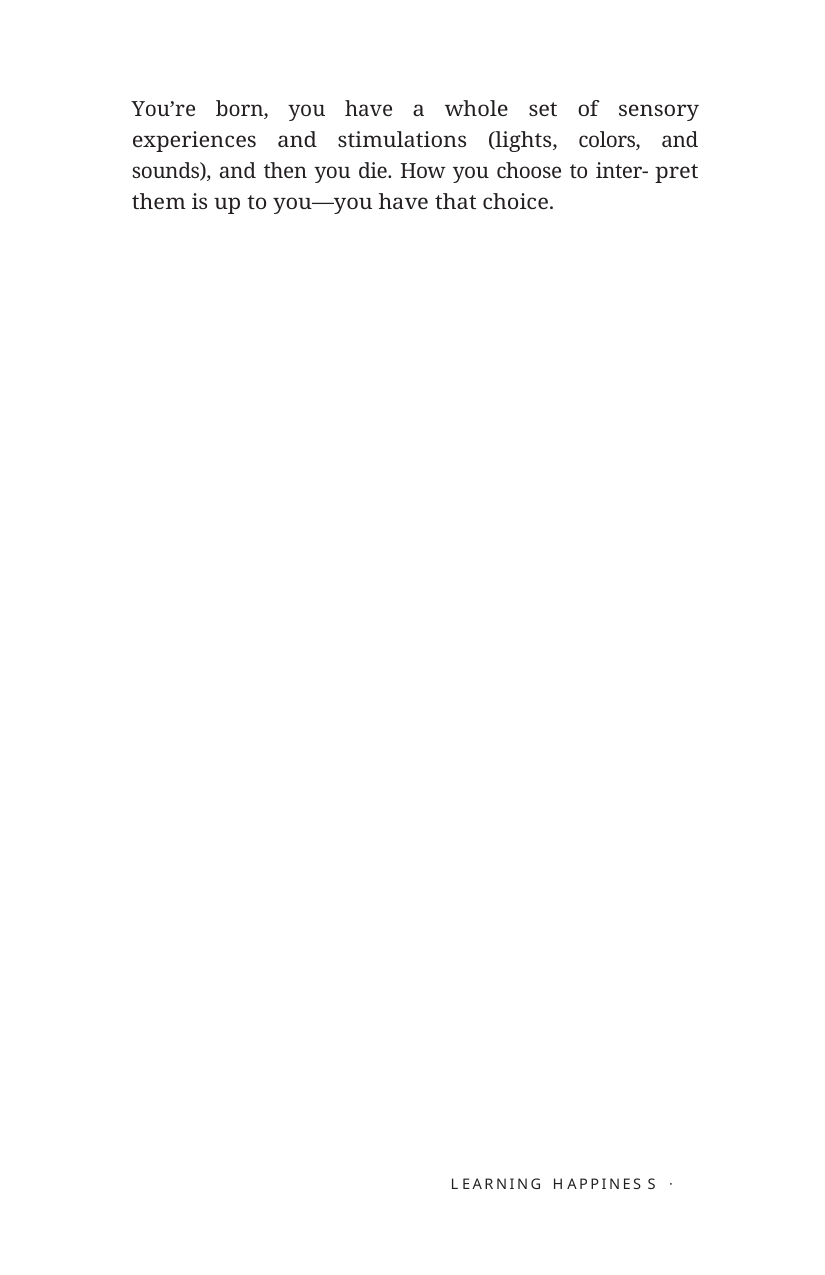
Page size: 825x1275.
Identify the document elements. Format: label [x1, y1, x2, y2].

text [130, 94, 699, 216]
